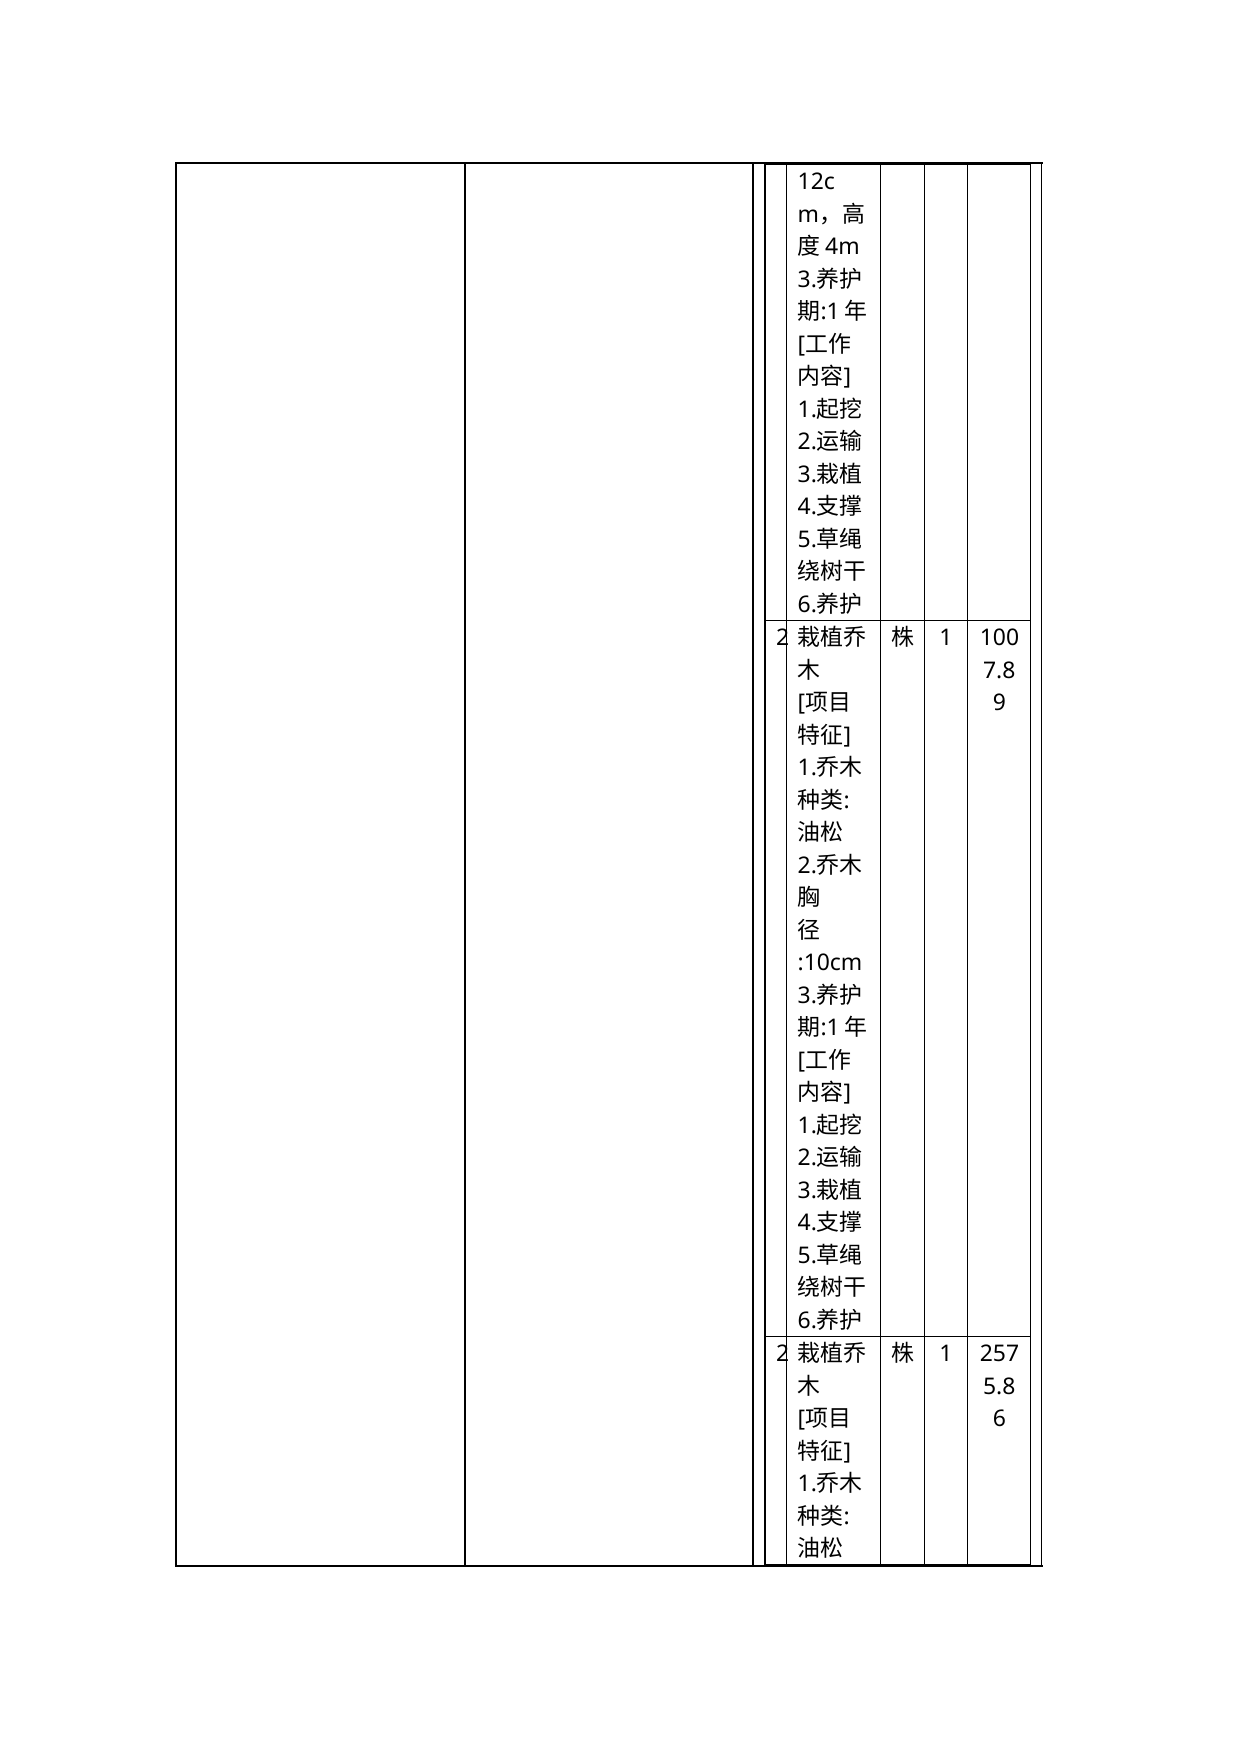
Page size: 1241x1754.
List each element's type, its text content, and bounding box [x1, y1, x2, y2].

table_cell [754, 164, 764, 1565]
table_cell [177, 164, 464, 1565]
table_cell 1 [466, 164, 752, 1565]
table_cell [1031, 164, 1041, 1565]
